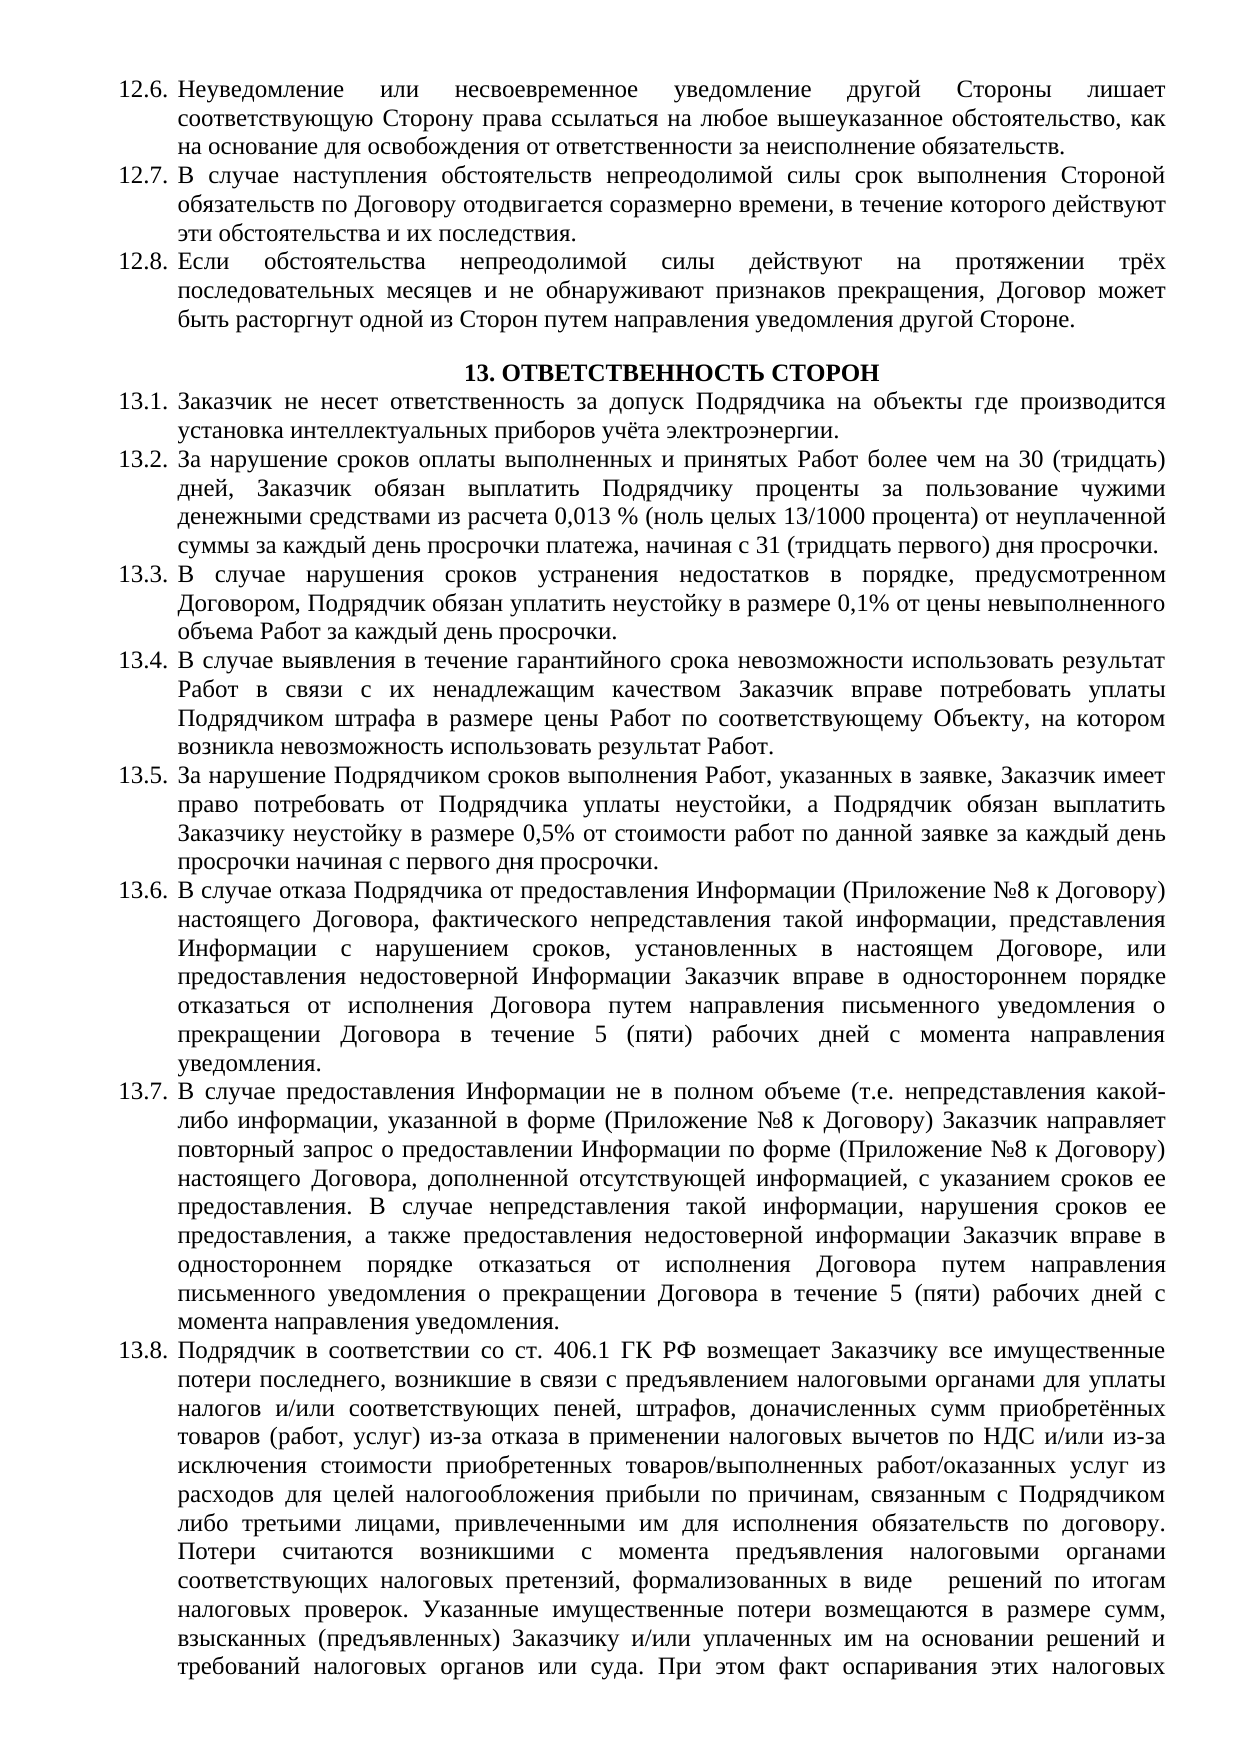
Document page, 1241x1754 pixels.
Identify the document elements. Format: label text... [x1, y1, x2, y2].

list За нарушение сроков оплаты выполненных и принятых Работ более чем на 30 (тридцать) дней, Заказчик обязан выплатить Подрядчику проценты за пользование чужими денежными средствами из расчета 0,013 % (ноль целых 13/1000 процента) от неуплаченной суммы за каждый день просрочки платежа, начиная с 31 (тридцать первого) дня просрочки. [118, 444, 1167, 559]
list Неуведомление или несвоевременное уведомление другой Стороны лишает соответствующую Сторону права ссылаться на любое вышеуказанное обстоятельство, как на основание для освобождения от ответственности за неисполнение обязательств. [118, 74, 1167, 160]
list В случае предоставления Информации не в полном объеме (т.е. непредставления какой-либо информации, указанной в форме (Приложение №8 к Договору) Заказчик направляет повторный запрос о предоставлении Информации по форме (Приложение №8 к Договору) настоящего Договора, дополненной отсутствующей информацией, с указанием сроков ее предоставления. В случае непредставления такой информации, нарушения сроков ее предоставления, а также предоставления недостоверной информации Заказчик вправе в одностороннем порядке отказаться от исполнения Договора путем направления письменного уведомления о прекращении Договора в течение 5 (пяти) рабочих дней с момента направления уведомления. [118, 1076, 1167, 1335]
list Заказчик не несет ответственность за допуск Подрядчика на объекты где производится установка интеллектуальных приборов учёта электроэнергии. [118, 386, 1167, 444]
list В случае выявления в течение гарантийного срока невозможности использовать результат Работ в связи с их ненадлежащим качеством Заказчик вправе потребовать уплаты Подрядчиком штрафа в размере цены Работ по соответствующему Объекту, на котором возникла невозможность использовать результат Работ. [118, 645, 1167, 760]
list Если обстоятельства непреодолимой силы действуют на протяжении трёх последовательных месяцев и не обнаруживают признаков прекращения, Договор может быть расторгнут одной из Сторон путем направления уведомления другой Стороне. [118, 246, 1167, 333]
subtitle ОТВЕТСТВЕННОСТЬ СТОРОН [177, 358, 1167, 386]
list За нарушение Подрядчиком сроков выполнения Работ, указанных в заявке, Заказчик имеет право потребовать от Подрядчика уплаты неустойки, а Подрядчик обязан выплатить Заказчику неустойку в размере 0,5% от стоимости работ по данной заявке за каждый день просрочки начиная с первого дня просрочки. [118, 760, 1167, 875]
list В случае отказа Подрядчика от предоставления Информации (Приложение №8 к Договору) настоящего Договора, фактического непредставления такой информации, представления Информации с нарушением сроков, установленных в настоящем Договоре, или предоставления недостоверной Информации Заказчик вправе в одностороннем порядке отказаться от исполнения Договора путем направления письменного уведомления о прекращении Договора в течение 5 (пяти) рабочих дней с момента направления уведомления. [118, 875, 1167, 1076]
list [118, 1335, 1167, 1680]
list В случае нарушения сроков устранения недостатков в порядке, предусмотренном Договором, Подрядчик обязан уплатить неустойку в размере 0,1% от цены невыполненного объема Работ за каждый день просрочки. [118, 559, 1167, 645]
list В случае наступления обстоятельств непреодолимой силы срок выполнения Стороной обязательств по Договору отодвигается соразмерно времени, в течение которого действуют эти обстоятельства и их последствия. [118, 160, 1167, 246]
